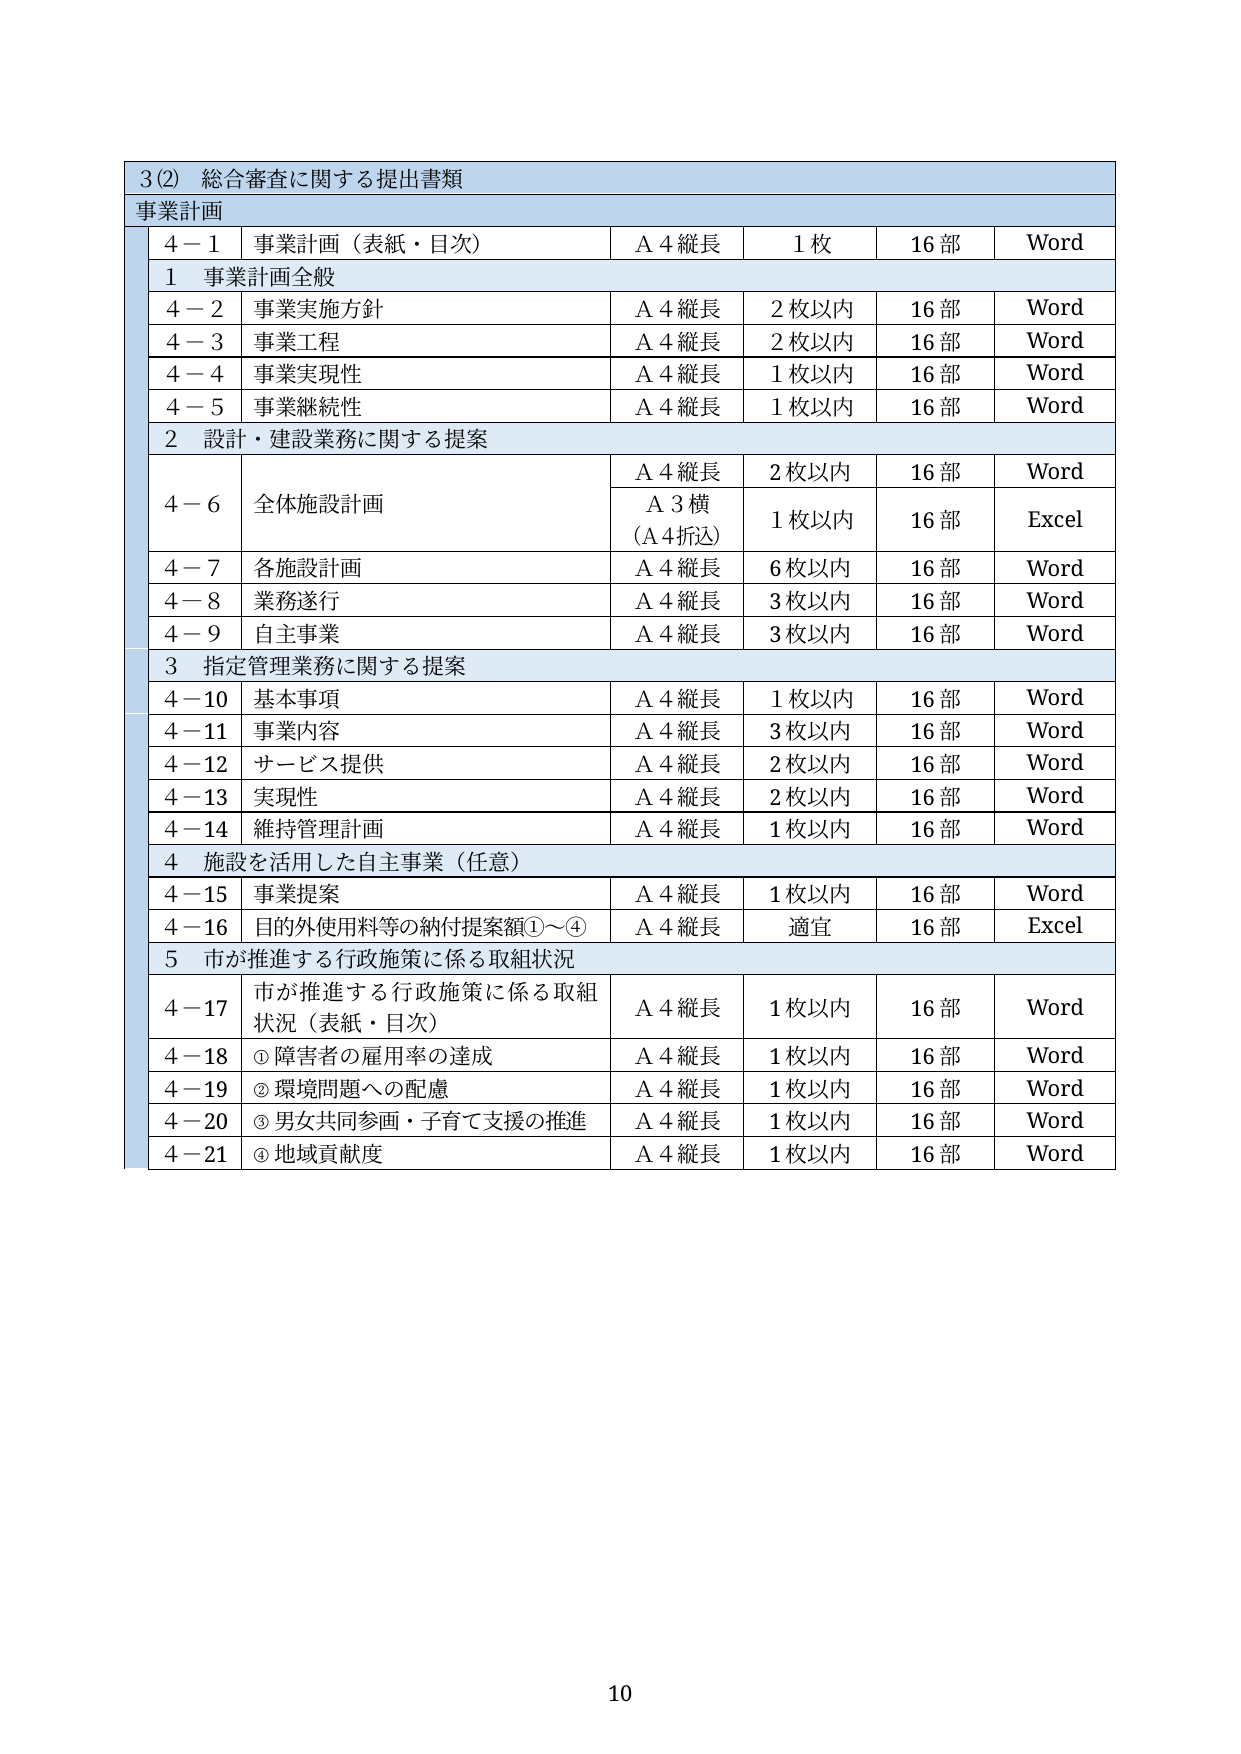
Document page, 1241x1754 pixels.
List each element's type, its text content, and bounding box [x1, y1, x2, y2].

table_cell 事業計画 [125, 195, 1115, 226]
table_cell ２枚以内 [744, 325, 876, 356]
table_cell Excel [995, 488, 1115, 551]
table_cell １枚以内 [744, 390, 876, 422]
table_cell Ａ４縦長 [611, 455, 743, 487]
table_cell Ａ４縦長 [611, 975, 743, 1038]
table_cell [125, 422, 148, 454]
table_cell ４ 施設を活用した自主事業（任意） [149, 845, 1115, 876]
table_cell Word [995, 584, 1115, 616]
table_cell [125, 746, 148, 779]
table_cell 事業計画（表紙・目次） [242, 227, 610, 259]
table_cell １枚以内 [744, 682, 876, 713]
table_cell サービス提供 [242, 747, 610, 779]
table_cell ４－17 [149, 975, 241, 1038]
table_cell [125, 974, 148, 1038]
table_header ３⑵ 総合審査に関する提出書類 [125, 162, 1115, 193]
table_cell Ａ４縦長 [611, 1039, 743, 1071]
table_cell Ａ４縦長 [611, 325, 743, 356]
table_cell ４－11 [149, 715, 241, 746]
table_cell 事業実現性 [242, 358, 610, 389]
table_cell Word [995, 390, 1115, 422]
table_cell ２枚以内 [744, 292, 876, 324]
table_cell 事業継続性 [242, 390, 610, 422]
table_cell ４－10 [149, 682, 241, 713]
table_cell Word [995, 227, 1115, 259]
table_cell 市が推進する行政施策に係る取組状況（表紙・目次） [242, 975, 610, 1038]
table_cell 1枚以内 [744, 878, 876, 909]
table_cell 16部 [877, 1137, 994, 1168]
table_cell [125, 876, 148, 909]
table_cell Ａ４縦長 [611, 780, 743, 811]
table_cell Ａ４縦長 [611, 715, 743, 746]
table_cell ４－６ [149, 455, 241, 551]
table_cell 2枚以内 [744, 455, 876, 487]
table_cell Word [995, 780, 1115, 811]
table_cell Word [995, 617, 1115, 648]
table_cell [125, 454, 148, 487]
table_cell Word [995, 1137, 1115, 1168]
table_cell Word [995, 325, 1115, 356]
table_cell 1枚以内 [744, 813, 876, 844]
table_cell ②環境問題への配慮 [242, 1072, 610, 1103]
table_cell [125, 1038, 148, 1071]
table_cell 全体施設計画 [242, 455, 610, 551]
table_cell Ａ４縦長 [611, 358, 743, 389]
table_cell Word [995, 813, 1115, 844]
table_cell 目的外使用料等の納付提案額①～④ [242, 910, 610, 942]
table_cell 1枚以内 [744, 1104, 876, 1136]
table_cell 16部 [877, 227, 994, 259]
table_cell [125, 291, 148, 324]
table_cell 16部 [877, 552, 994, 583]
table_cell 3枚以内 [744, 584, 876, 616]
table_cell [125, 259, 148, 291]
table_cell Ａ４縦長 [611, 552, 743, 583]
table_cell Word [995, 682, 1115, 713]
table_cell Ａ４縦長 [611, 617, 743, 648]
table_cell ４－５ [149, 390, 241, 422]
table_cell [125, 356, 148, 389]
table_cell 16部 [877, 358, 994, 389]
table_cell 維持管理計画 [242, 813, 610, 844]
table_cell 16部 [877, 747, 994, 779]
table_cell [125, 1103, 148, 1136]
table_cell ①障害者の雇用率の達成 [242, 1039, 610, 1071]
table_cell ４－７ [149, 552, 241, 583]
table_cell Ａ４縦長 [611, 1072, 743, 1103]
table_cell ４－16 [149, 910, 241, 942]
table_cell Ａ３横 （Ａ４折込） [611, 488, 743, 551]
table_cell 3枚以内 [744, 617, 876, 648]
table_cell ２ 設計・建設業務に関する提案 [149, 423, 1115, 454]
table_cell ５ 市が推進する行政施策に係る取組状況 [149, 943, 1115, 974]
table_cell 1枚以内 [744, 1039, 876, 1071]
table_cell ４－18 [149, 1039, 241, 1071]
table_cell １ 事業計画全般 [149, 260, 1115, 291]
table_cell １枚以内 [744, 358, 876, 389]
table_cell １枚 [744, 227, 876, 259]
table_cell Ａ４縦長 [611, 292, 743, 324]
table_cell [125, 1071, 148, 1103]
table_cell ４－14 [149, 813, 241, 844]
table_cell [125, 942, 148, 974]
table_cell [125, 714, 148, 746]
table_cell 1枚以内 [744, 975, 876, 1038]
table_cell 業務遂行 [242, 584, 610, 616]
table_cell 2枚以内 [744, 780, 876, 811]
table_cell 16部 [877, 1104, 994, 1136]
table_cell 事業提案 [242, 878, 610, 909]
table_cell Word [995, 1072, 1115, 1103]
table_cell 16部 [877, 455, 994, 487]
table_cell Ａ４縦長 [611, 910, 743, 942]
table_cell Ａ４縦長 [611, 584, 743, 616]
table_cell Ａ４縦長 [611, 813, 743, 844]
table_cell [125, 551, 148, 583]
table_cell 16部 [877, 878, 994, 909]
table_cell Word [995, 358, 1115, 389]
table_cell Word [995, 1104, 1115, 1136]
table_cell 16部 [877, 1039, 994, 1071]
table_cell 自主事業 [242, 617, 610, 648]
table_cell Ａ４縦長 [611, 227, 743, 259]
table_cell Ａ４縦長 [611, 747, 743, 779]
table_cell [125, 1136, 148, 1168]
table_cell ４－19 [149, 1072, 241, 1103]
table_cell Word [995, 878, 1115, 909]
table_cell ３ 指定管理業務に関する提案 [149, 650, 1115, 681]
table_cell ４－３ [149, 325, 241, 356]
table_cell Word [995, 747, 1115, 779]
table_cell ４－21 [149, 1137, 241, 1168]
table_cell Word [995, 715, 1115, 746]
table_cell 適宜 [744, 910, 876, 942]
table_cell 基本事項 [242, 682, 610, 713]
table_cell Ａ４縦長 [611, 878, 743, 909]
table_cell ４－４ [149, 358, 241, 389]
table_cell [125, 649, 148, 681]
table_cell [125, 844, 148, 876]
table_cell Word [995, 975, 1115, 1038]
table_cell 16部 [877, 325, 994, 356]
table_cell [125, 779, 148, 811]
table_cell [125, 487, 148, 551]
table_cell 事業実施方針 [242, 292, 610, 324]
table_cell 16部 [877, 617, 994, 648]
table_cell ４－９ [149, 617, 241, 648]
table_cell ４－20 [149, 1104, 241, 1136]
table_cell [125, 324, 148, 356]
table_cell Excel [995, 910, 1115, 942]
table_cell 2枚以内 [744, 747, 876, 779]
table_cell Word [995, 455, 1115, 487]
table_cell Ａ４縦長 [611, 390, 743, 422]
table_cell 1枚以内 [744, 1072, 876, 1103]
table_cell Word [995, 292, 1115, 324]
table_cell ４－２ [149, 292, 241, 324]
table_cell Word [995, 552, 1115, 583]
table_cell Ａ４縦長 [611, 682, 743, 713]
table_cell ４―８ [149, 584, 241, 616]
table_cell 16部 [877, 910, 994, 942]
table_cell [125, 389, 148, 422]
table_cell 16部 [877, 780, 994, 811]
table_cell 3枚以内 [744, 715, 876, 746]
table_cell ４－15 [149, 878, 241, 909]
table_cell [125, 227, 148, 259]
table_cell 16部 [877, 292, 994, 324]
table_cell ③男女共同参画・子育て支援の推進 [242, 1104, 610, 1136]
table_cell 16部 [877, 488, 994, 551]
table_cell ４－13 [149, 780, 241, 811]
table_cell 16部 [877, 813, 994, 844]
table_cell 事業工程 [242, 325, 610, 356]
table_cell 16部 [877, 1072, 994, 1103]
table_cell 事業内容 [242, 715, 610, 746]
table_cell ４－１ [149, 227, 241, 259]
table_cell [125, 583, 148, 616]
table_cell [125, 909, 148, 942]
table_cell 16部 [877, 715, 994, 746]
table_cell Ａ４縦長 [611, 1104, 743, 1136]
table_cell Ａ４縦長 [611, 1137, 743, 1168]
table_cell Word [995, 1039, 1115, 1071]
table_cell ４－12 [149, 747, 241, 779]
table_cell 各施設計画 [242, 552, 610, 583]
table_cell ④地域貢献度 [242, 1137, 610, 1168]
table_cell [125, 616, 148, 648]
table_cell 16部 [877, 584, 994, 616]
table_cell 16部 [877, 682, 994, 713]
table_cell １枚以内 [744, 488, 876, 551]
table_cell 6枚以内 [744, 552, 876, 583]
table_cell 16部 [877, 390, 994, 422]
table_cell 1枚以内 [744, 1137, 876, 1168]
table_cell [125, 681, 148, 713]
table_cell [125, 811, 148, 844]
table_cell 実現性 [242, 780, 610, 811]
table_cell 16部 [877, 975, 994, 1038]
